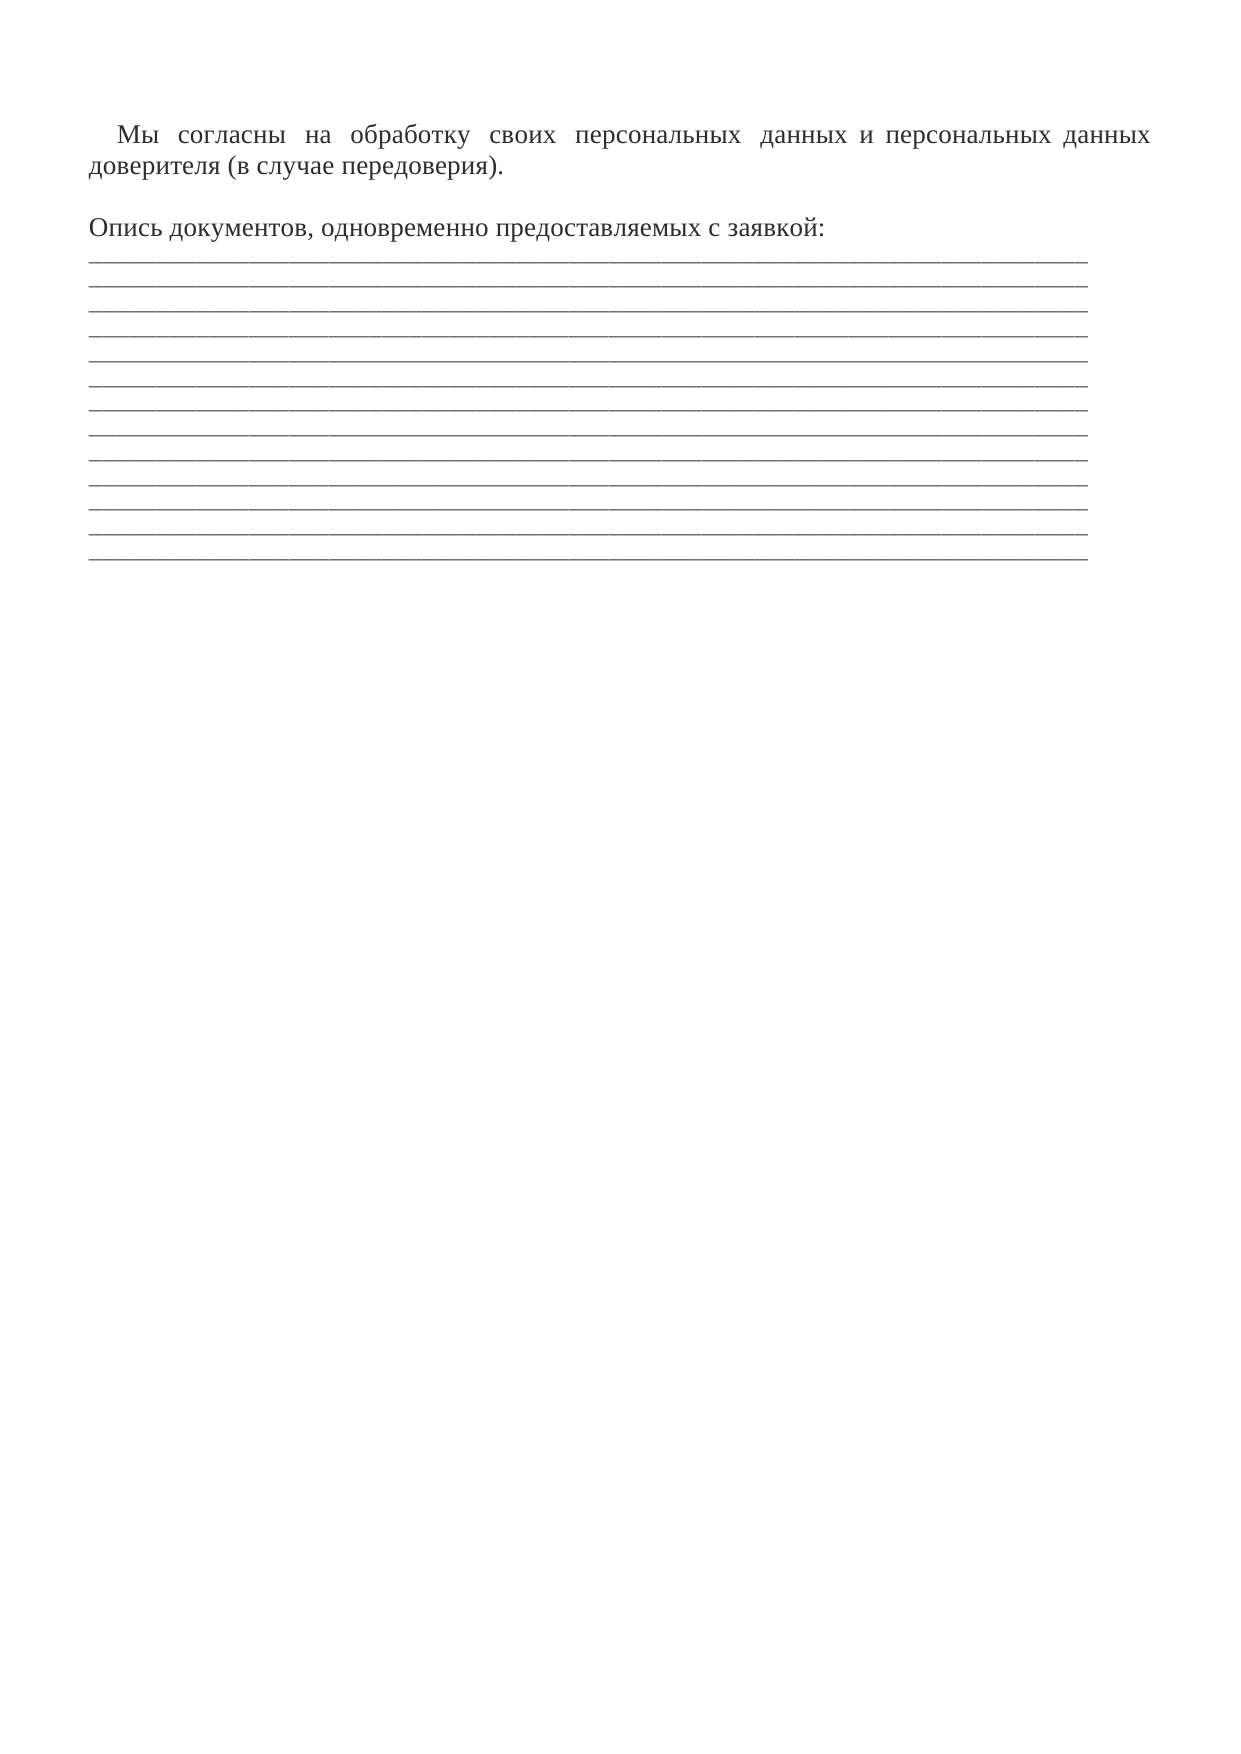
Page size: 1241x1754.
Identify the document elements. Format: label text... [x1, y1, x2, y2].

text Мы согласны на обработку своих персональных данных и персональных данных доверителя (в случае передоверия). [89, 118, 1152, 180]
text ___________________________________________________________________________ [89, 466, 1152, 491]
text ___________________________________________________________________________ [89, 515, 1152, 540]
text ___________________________________________________________________________ [89, 243, 1152, 267]
text Опись документов, одновременно предоставляемых с заявкой: [89, 180, 1152, 243]
text ___________________________________________________________________________ [89, 292, 1152, 317]
text ___________________________________________________________________________ [89, 540, 1152, 565]
text ___________________________________________________________________________ [89, 342, 1152, 367]
text ___________________________________________________________________________ [89, 267, 1152, 292]
text ___________________________________________________________________________ [89, 416, 1152, 441]
text ___________________________________________________________________________ [89, 317, 1152, 342]
text ___________________________________________________________________________ [89, 441, 1152, 466]
text ___________________________________________________________________________ [89, 491, 1152, 515]
text ___________________________________________________________________________ [89, 391, 1152, 416]
text ___________________________________________________________________________ [89, 367, 1152, 391]
